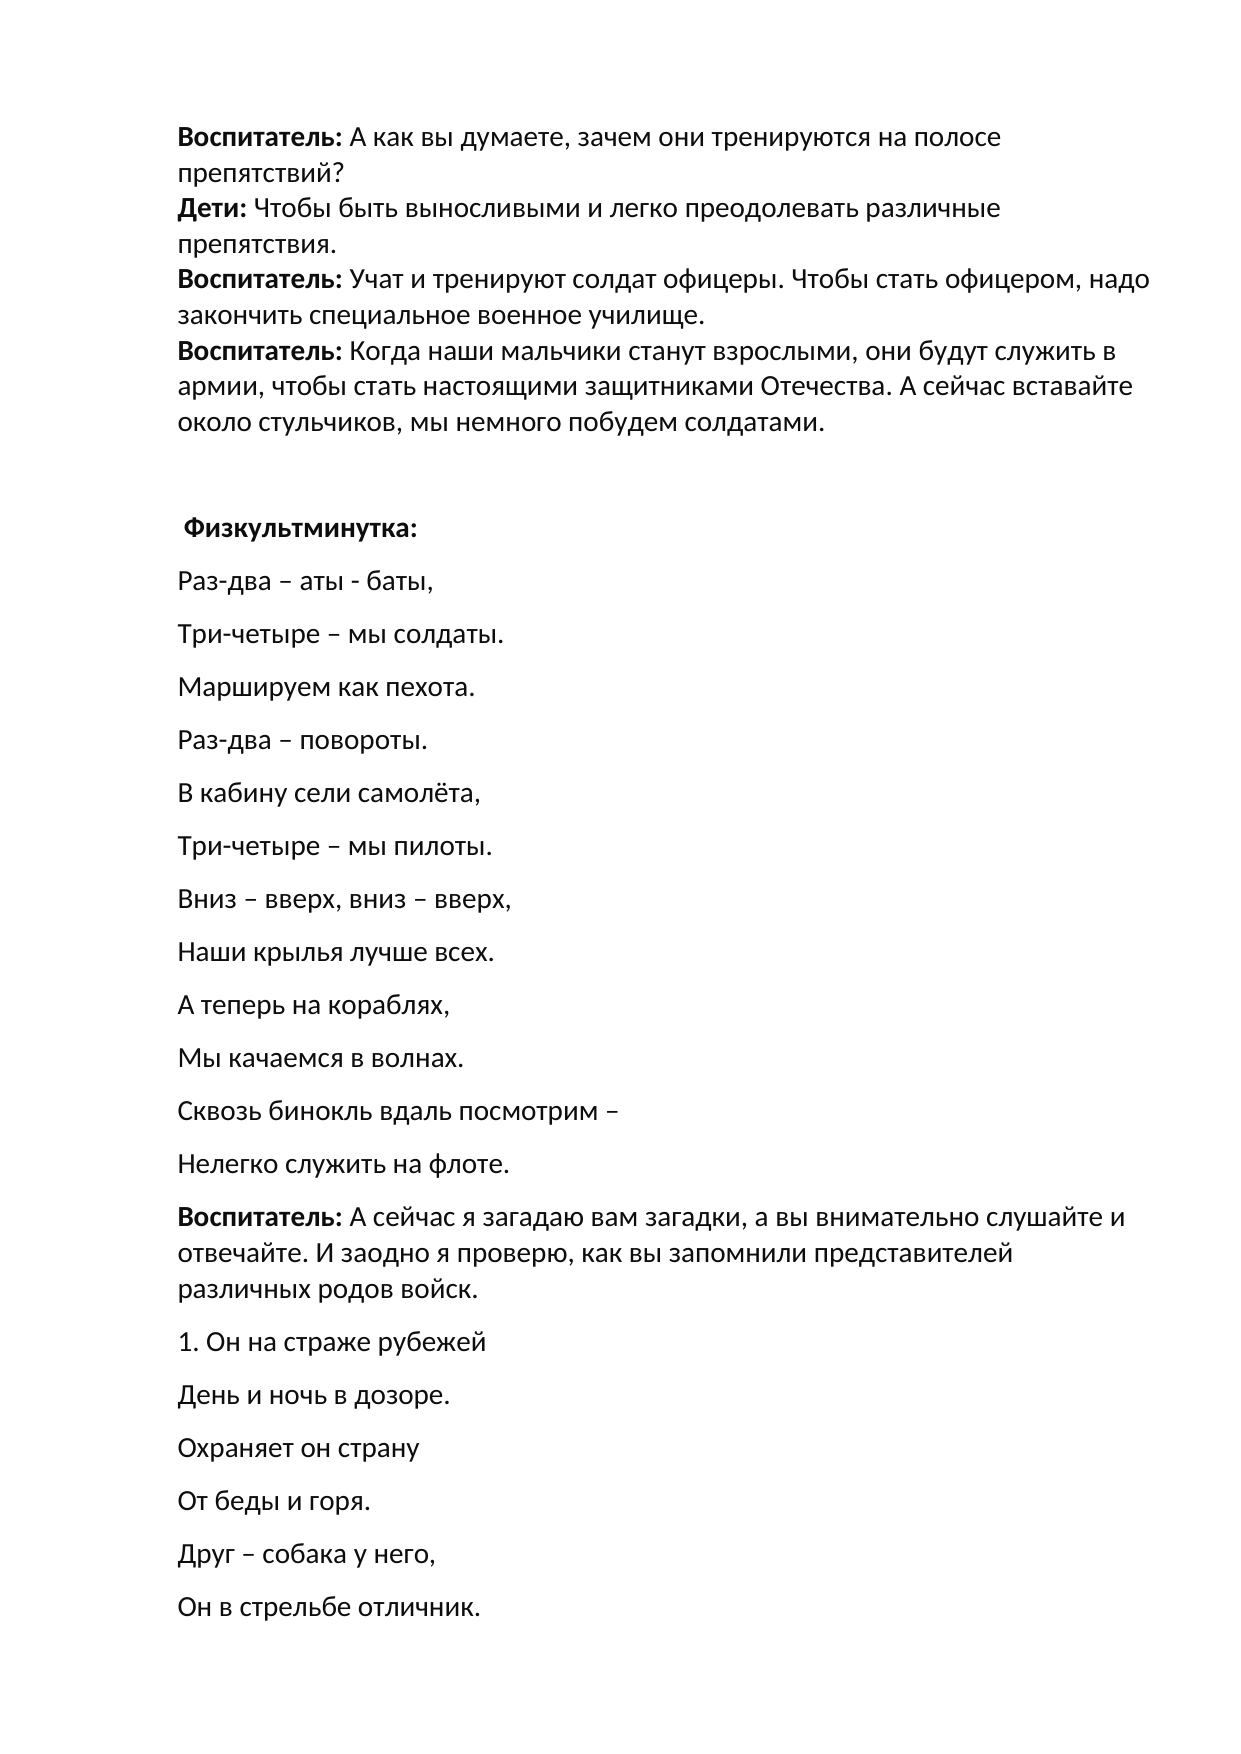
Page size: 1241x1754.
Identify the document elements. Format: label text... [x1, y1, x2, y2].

text Друг – собака у него, [177, 1535, 1152, 1570]
text А теперь на кораблях, [177, 986, 1152, 1022]
text Воспитатель: А сейчас я загадаю вам загадки, а вы внимательно слушайте и отвечайте. И заодно я проверю, как вы запомнили представителей различных родов войск. [177, 1198, 1152, 1305]
text Раз-два – аты - баты, [177, 562, 1152, 598]
text Дети: Чтобы быть выносливыми и легко преодолевать различные препятствия. [177, 189, 1152, 261]
text Вниз – вверх, вниз – вверх, [177, 880, 1152, 916]
text Он в стрельбе отличник. [177, 1588, 1152, 1623]
text Мы качаемся в волнах. [177, 1039, 1152, 1075]
text Воспитатель: Когда наши мальчики станут взрослыми, они будут служить в армии, чтобы стать настоящими защитниками Отечества. А сейчас вставайте около стульчиков, мы немного побудем солдатами. [177, 332, 1152, 439]
text В кабину сели самолёта, [177, 774, 1152, 810]
text Три-четыре – мы пилоты. [177, 827, 1152, 863]
text Три-четыре – мы солдаты. [177, 615, 1152, 651]
text Физкультминутка: [177, 509, 1152, 545]
text День и ночь в дозоре. [177, 1376, 1152, 1411]
text 1. Он на страже рубежей [177, 1323, 1152, 1358]
text Сквозь бинокль вдаль посмотрим – [177, 1092, 1152, 1128]
text Воспитатель: Учат и тренируют солдат офицеры. Чтобы стать офицером, надо закончить специальное военное училище. [177, 261, 1152, 332]
text Нелегко служить на флоте. [177, 1145, 1152, 1181]
text От беды и горя. [177, 1482, 1152, 1517]
text Маршируем как пехота. [177, 668, 1152, 704]
text Охраняет он страну [177, 1429, 1152, 1464]
text Наши крылья лучше всех. [177, 933, 1152, 969]
text Раз-два – повороты. [177, 721, 1152, 757]
text Воспитатель: А как вы думаете, зачем они тренируются на полосе препятствий? [177, 118, 1152, 189]
